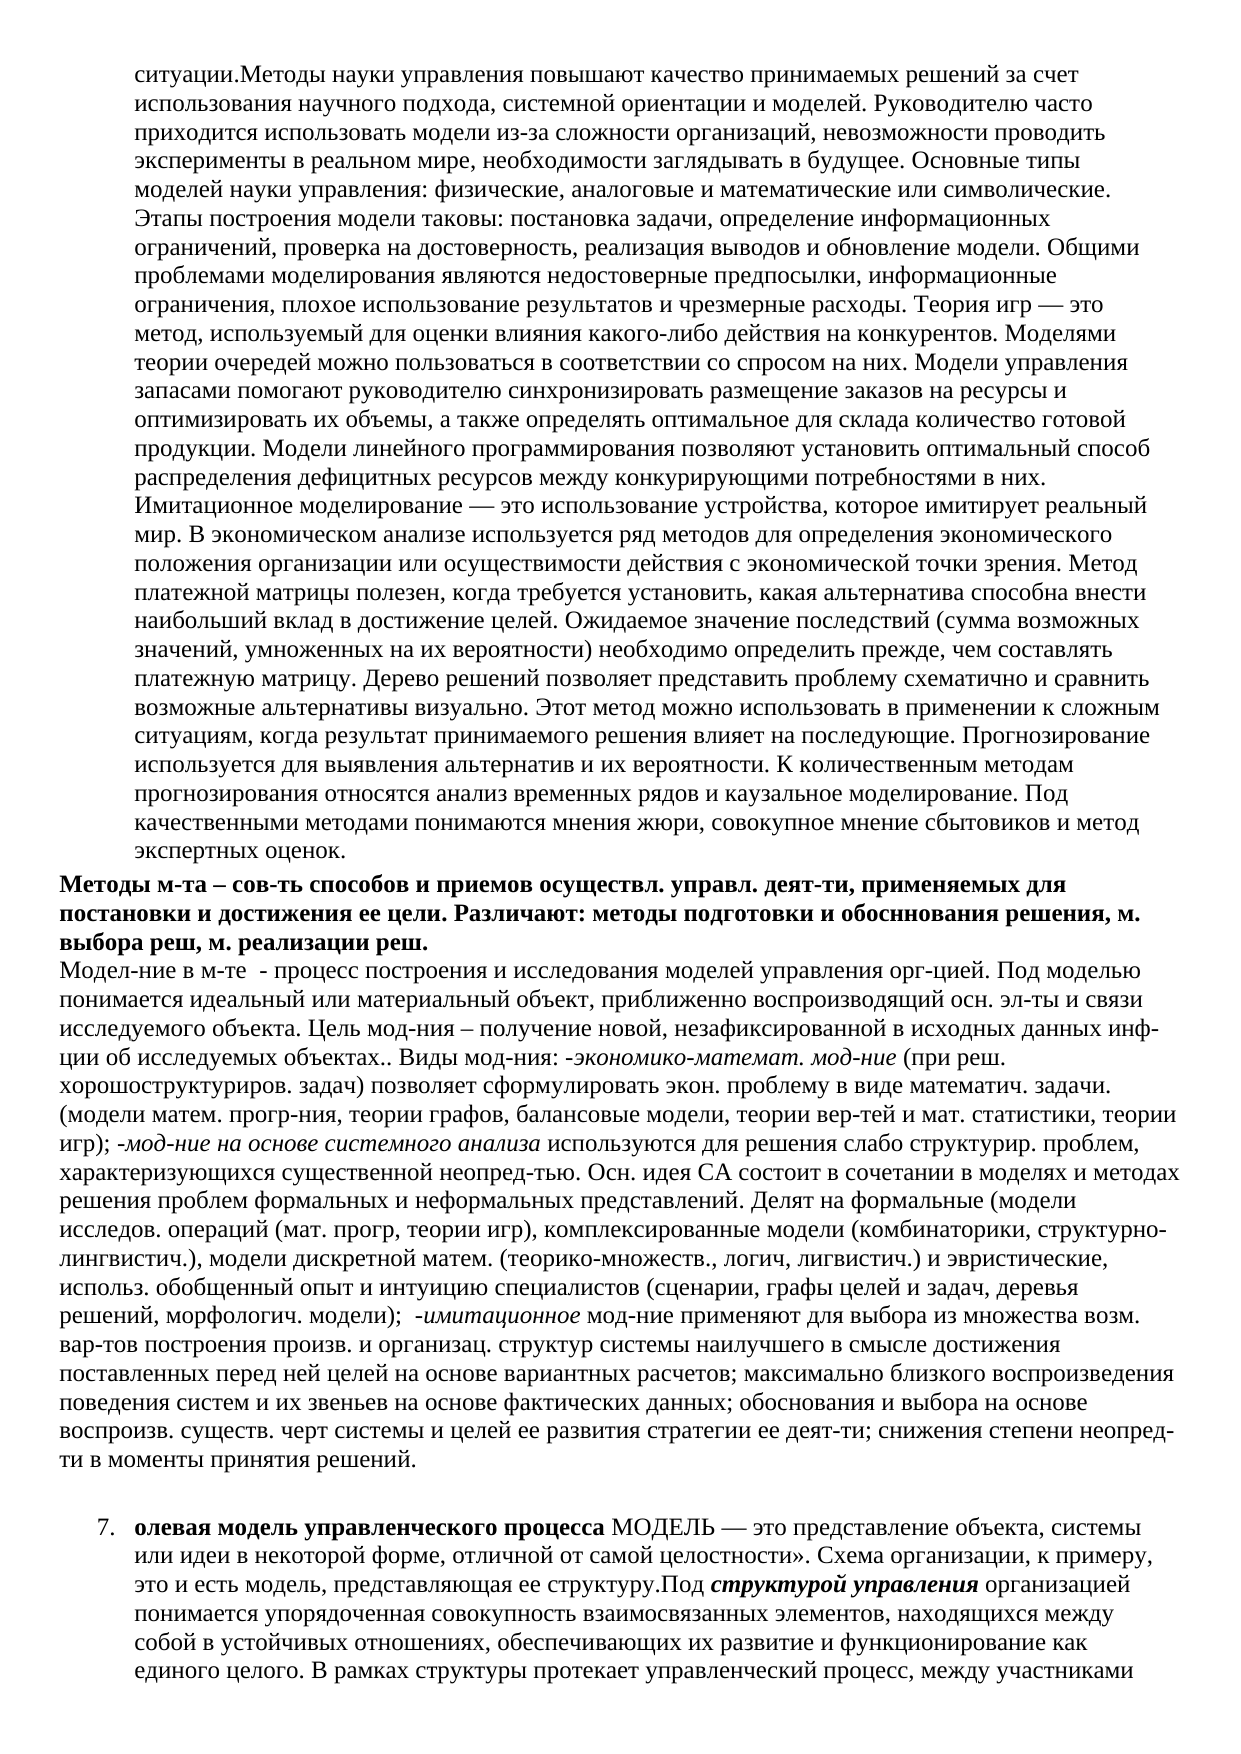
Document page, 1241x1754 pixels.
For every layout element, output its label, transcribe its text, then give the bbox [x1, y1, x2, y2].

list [97, 59, 1162, 864]
text Методы м-та – сов-ть способов и приемов осуществл. управл. деят-ти, применяемых для постановки и достижения ее цели. Различают: методы подготовки и обосннования решения, м. выбора реш, м. реализации реш. [59, 869, 1181, 955]
text Модел-ние в м-те - процесс построения и исследования моделей управления орг-цией. Под моделью понимается идеальный или материальный объект, приближенно воспроизводящий осн. эл-ты и связи исследуемого объекта. Цель мод-ния – получение новой, незафиксированной в исходных данных инф-ции об исследуемых объектах.. Виды мод-ния: -экономико-математ. мод-ние (при реш. хорошоструктуриров. задач) позволяет сформулировать экон. проблему в виде математич. задачи. (модели матем. прогр-ния, теории графов, балансовые модели, теории вер-тей и мат. статистики, теории игр); -мод-ние на основе системного анализа используются для решения слабо структурир. проблем, характеризующихся существенной неопред-тью. Осн. идея СА состоит в сочетании в моделях и методах решения проблем формальных и неформальных представлений. Делят на формальные (модели исследов. операций (мат. прогр, теории игр), комплексированные модели (комбинаторики, структурно-лингвистич.), модели дискретной матем. (теорико-множеств., логич, лигвистич.) и эвристические, использ. обобщенный опыт и интуицию специалистов (сценарии, графы целей и задач, деревья решений, морфологич. модели); -имитационное мод-ние применяют для выбора из множества возм. вар-тов построения произв. и организац. структур системы наилучшего в смысле достижения поставленных перед ней целей на основе вариантных расчетов; максимально близкого воспроизведения поведения систем и их звеньев на основе фактических данных; обоснования и выбора на основе воспроизв. существ. черт системы и целей ее развития стратегии ее деят-ти; снижения степени неопред-ти в моменты принятия решений. [59, 955, 1181, 1473]
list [97, 1512, 1162, 1684]
